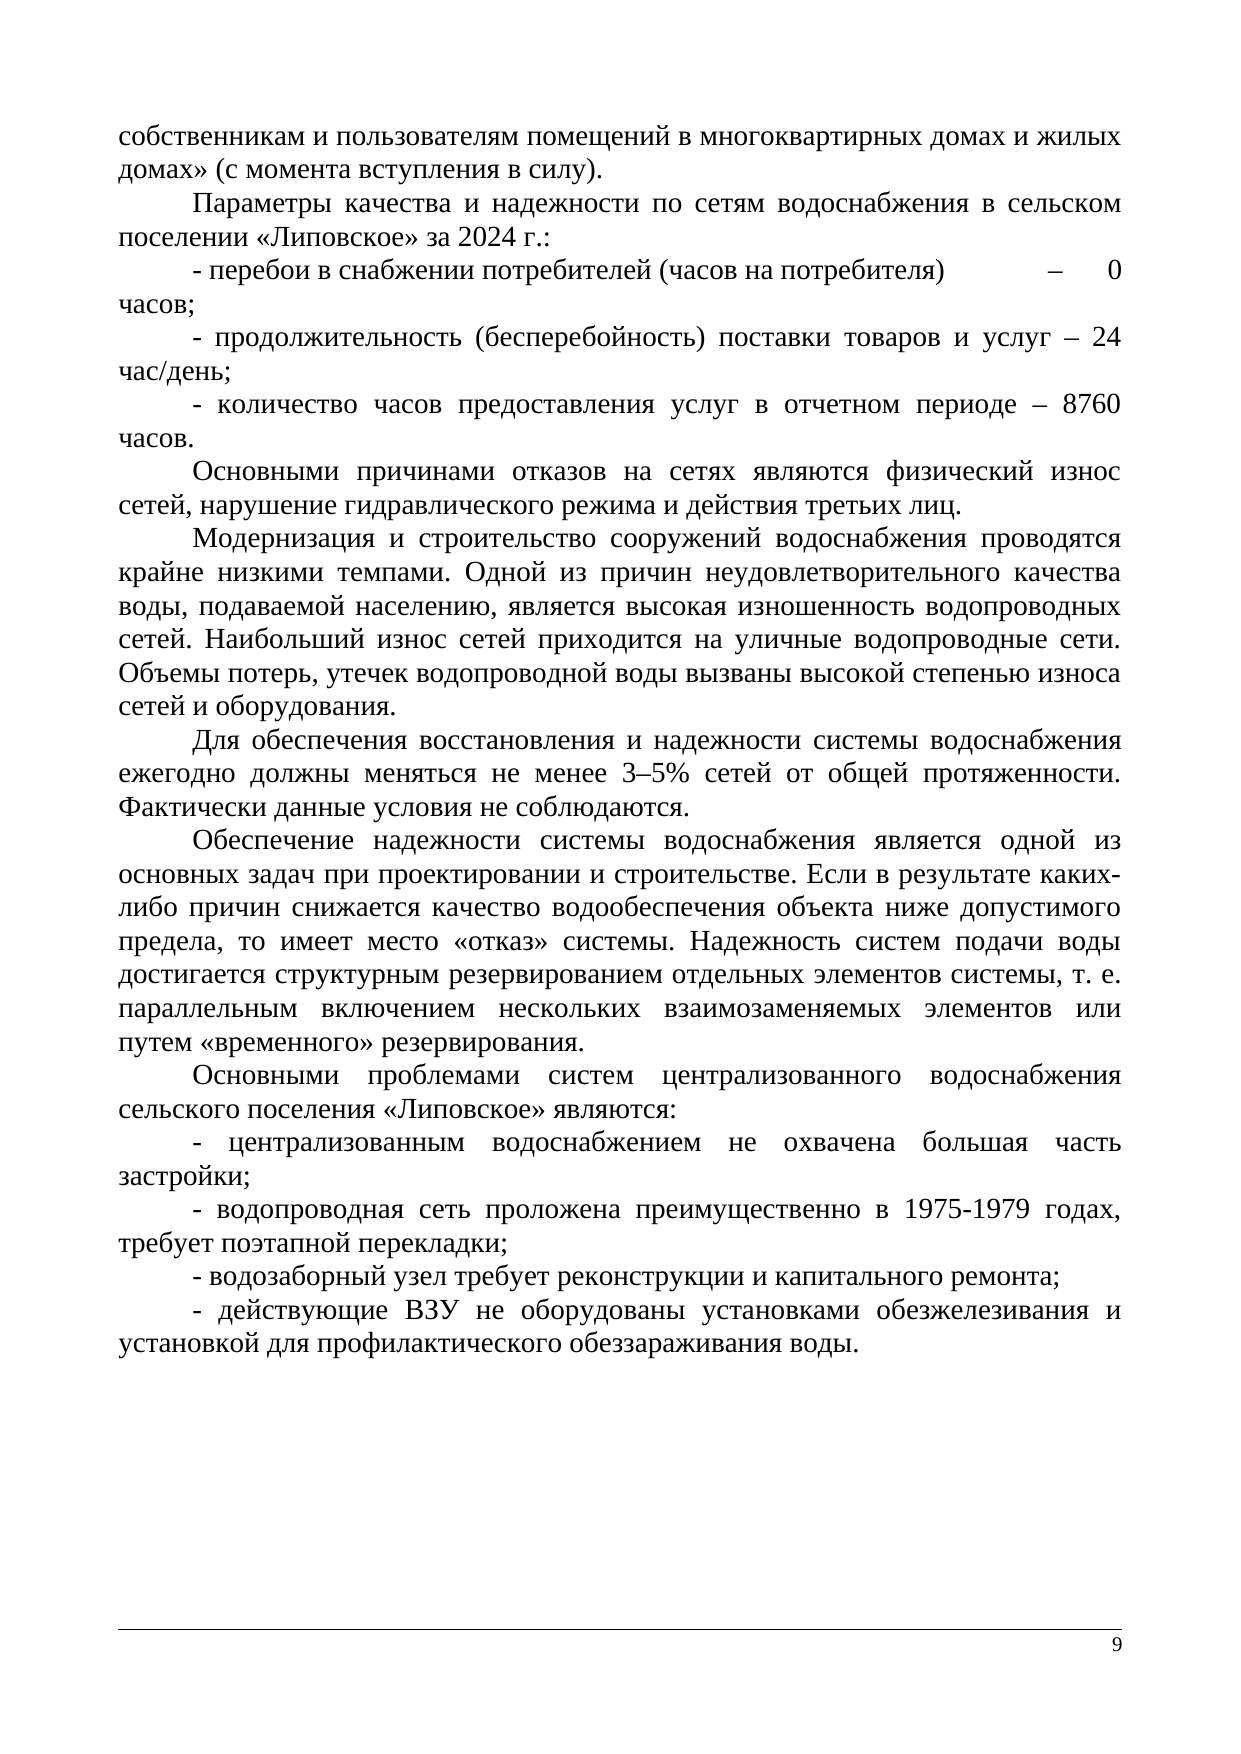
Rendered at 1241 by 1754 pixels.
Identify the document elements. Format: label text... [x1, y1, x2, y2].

text - водопроводная сеть проложена преимущественно в 1975-1979 годах, требует поэтапной перекладки; [118, 1191, 1122, 1258]
text - количество часов предоставления услуг в отчетном периоде – 8760 часов. [118, 386, 1122, 453]
text - централизованным водоснабжением не охвачена большая часть застройки; [118, 1124, 1122, 1191]
text Основными проблемами систем централизованного водоснабжения сельского поселения «Липовское» являются: [118, 1057, 1122, 1124]
text - продолжительность (бесперебойность) поставки товаров и услуг – 24 час/день; [118, 319, 1122, 386]
text Обеспечение надежности системы водоснабжения является одной из основных задач при проектировании и строительстве. Если в результате каких-либо причин снижается качество водообеспечения объекта ниже допустимого предела, то имеет место «отказ» системы. Надежность систем подачи воды достигается структурным резервированием отдельных элементов системы, т. е. параллельным включением нескольких взаимозаменяемых элементов или путем «временного» резервирования. [118, 822, 1122, 1057]
text - водозаборный узел требует реконструкции и капитального ремонта; [118, 1258, 1122, 1292]
text - действующие ВЗУ не оборудованы установками обезжелезивания и установкой для профилактического обеззараживания воды. [118, 1292, 1122, 1359]
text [118, 118, 1122, 185]
text Для обеспечения восстановления и надежности системы водоснабжения ежегодно должны меняться не менее 3–5% сетей от общей протяженности. Фактически данные условия не соблюдаются. [118, 722, 1122, 822]
text Основными причинами отказов на сетях являются физический износ сетей, нарушение гидравлического режима и действия третьих лиц. [118, 453, 1122, 521]
text Модернизация и строительство сооружений водоснабжения проводятся крайне низкими темпами. Одной из причин неудовлетворительного качества воды, подаваемой населению, является высокая изношенность водопроводных сетей. Наибольший износ сетей приходится на уличные водопроводные сети. Объемы потерь, утечек водопроводной воды вызваны высокой степенью износа сетей и оборудования. [118, 521, 1122, 722]
text Параметры качества и надежности по сетям водоснабжения в сельском поселении «Липовское» за 2024 г.: [118, 185, 1122, 252]
text - перебои в снабжении потребителей (часов на потребителя) – 0 часов; [118, 252, 1122, 319]
